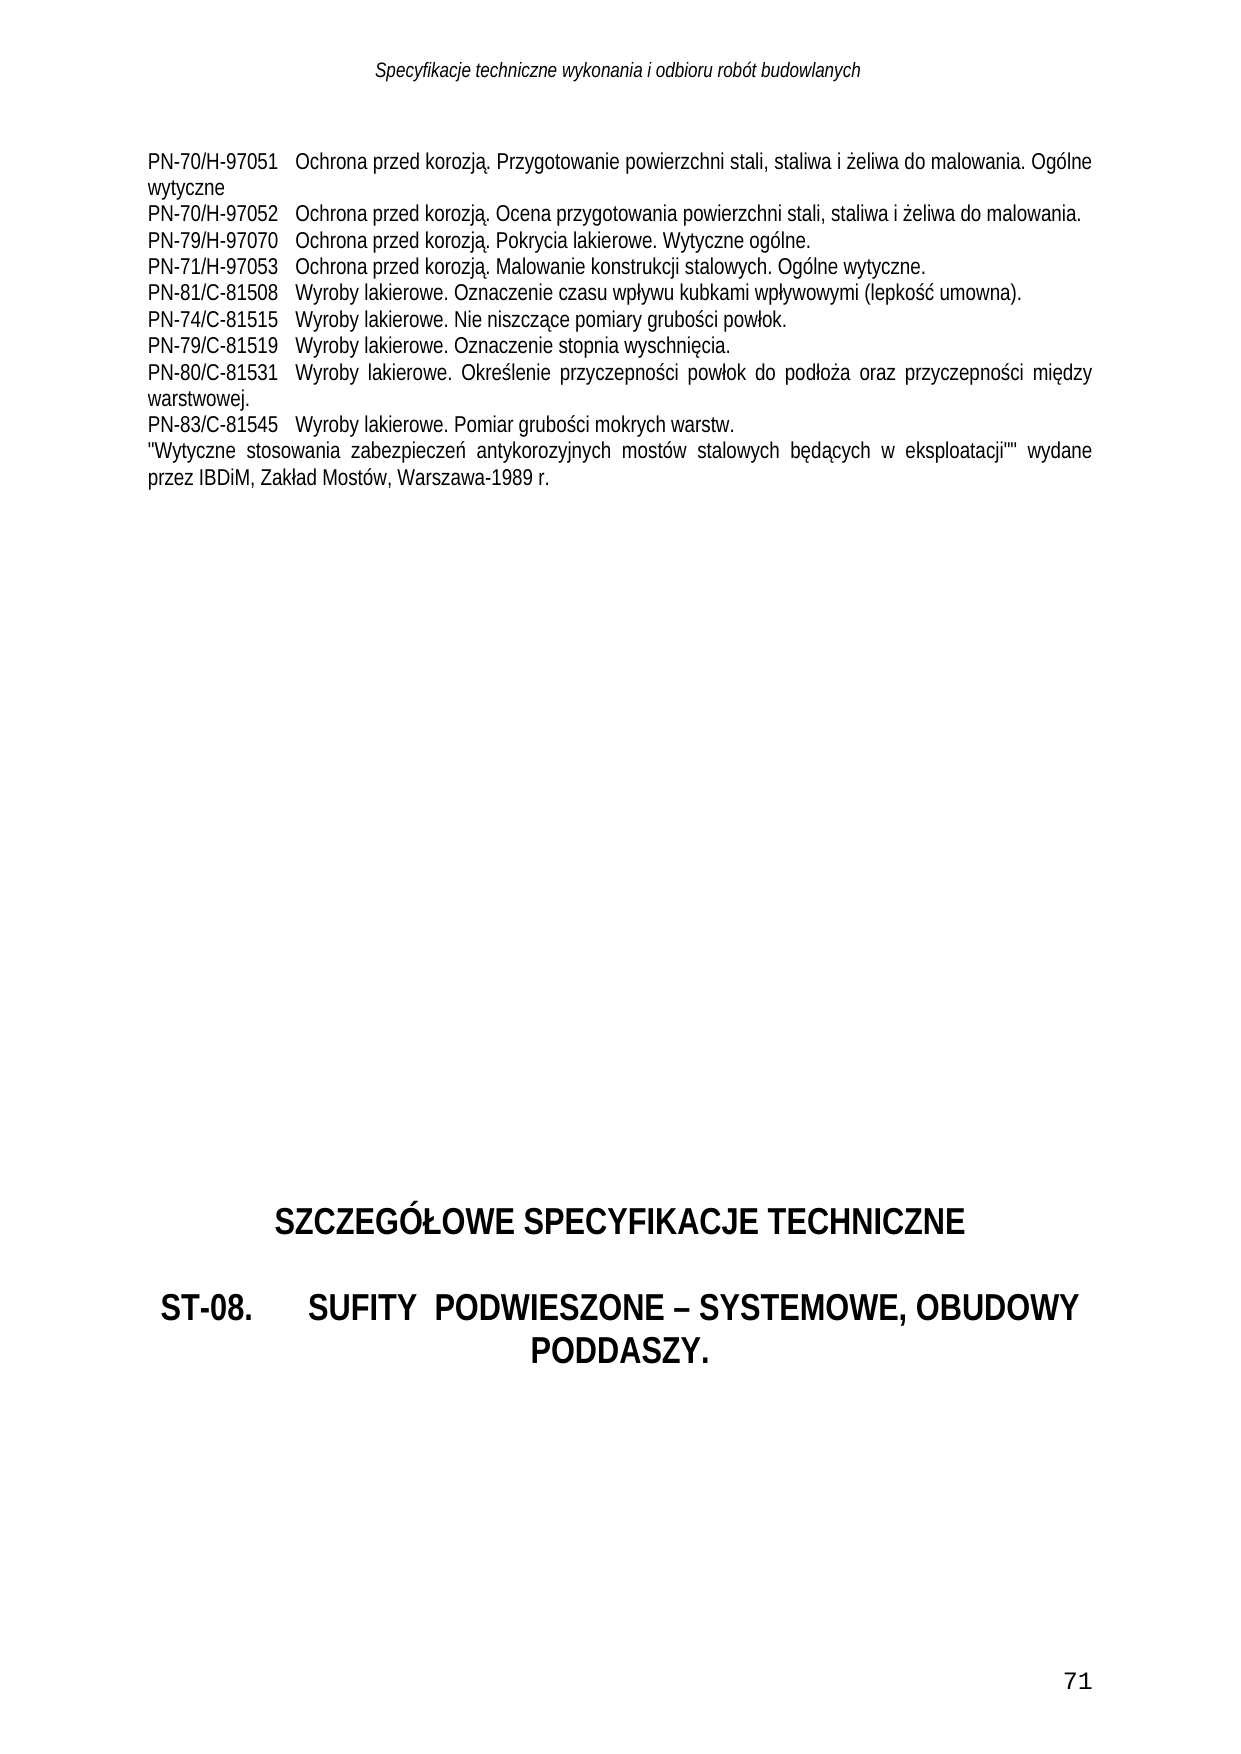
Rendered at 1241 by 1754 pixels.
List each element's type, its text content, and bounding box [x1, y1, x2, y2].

text PN-79/H-97070 Ochrona przed korozją. Pokrycia lakierowe. Wytyczne ogólne. [148, 227, 1093, 253]
text PN-71/H-97053 Ochrona przed korozją. Malowanie konstrukcji stalowych. Ogólne wytyczne. [148, 253, 1093, 279]
text PN-79/C-81519 Wyroby lakierowe. Oznaczenie stopnia wyschnięcia. [148, 332, 1093, 358]
text PN-80/C-81531 Wyroby lakierowe. Określenie przyczepności powłok do podłoża oraz przyczepności między warstwowej. [148, 358, 1093, 411]
text PN-74/C-81515 Wyroby lakierowe. Nie niszczące pomiary grubości powłok. [148, 306, 1093, 332]
text PN-70/H-97051 Ochrona przed korozją. Przygotowanie powierzchni stali, staliwa i żeliwa do malowania. Ogólne wytyczne [148, 148, 1093, 200]
text "Wytyczne stosowania zabezpieczeń antykorozyjnych mostów stalowych będących w eksploatacji"" wydane przez IBDiM, Zakład Mostów, Warszawa-1989 r. [148, 437, 1093, 490]
text SZCZEGÓŁOWE SPECYFIKACJE TECHNICZNE [148, 1199, 1093, 1242]
text PN-70/H-97052 Ochrona przed korozją. Ocena przygotowania powierzchni stali, staliwa i żeliwa do malowania. [148, 200, 1093, 227]
text PN-83/C-81545 Wyroby lakierowe. Pomiar grubości mokrych warstw. [148, 411, 1093, 437]
text PN-81/C-81508 Wyroby lakierowe. Oznaczenie czasu wpływu kubkami wpływowymi (lepkość umowna). [148, 279, 1093, 306]
text ST-08. SUFITY PODWIESZONE – SYSTEMOWE, OBUDOWY PODDASZY. [148, 1285, 1093, 1371]
